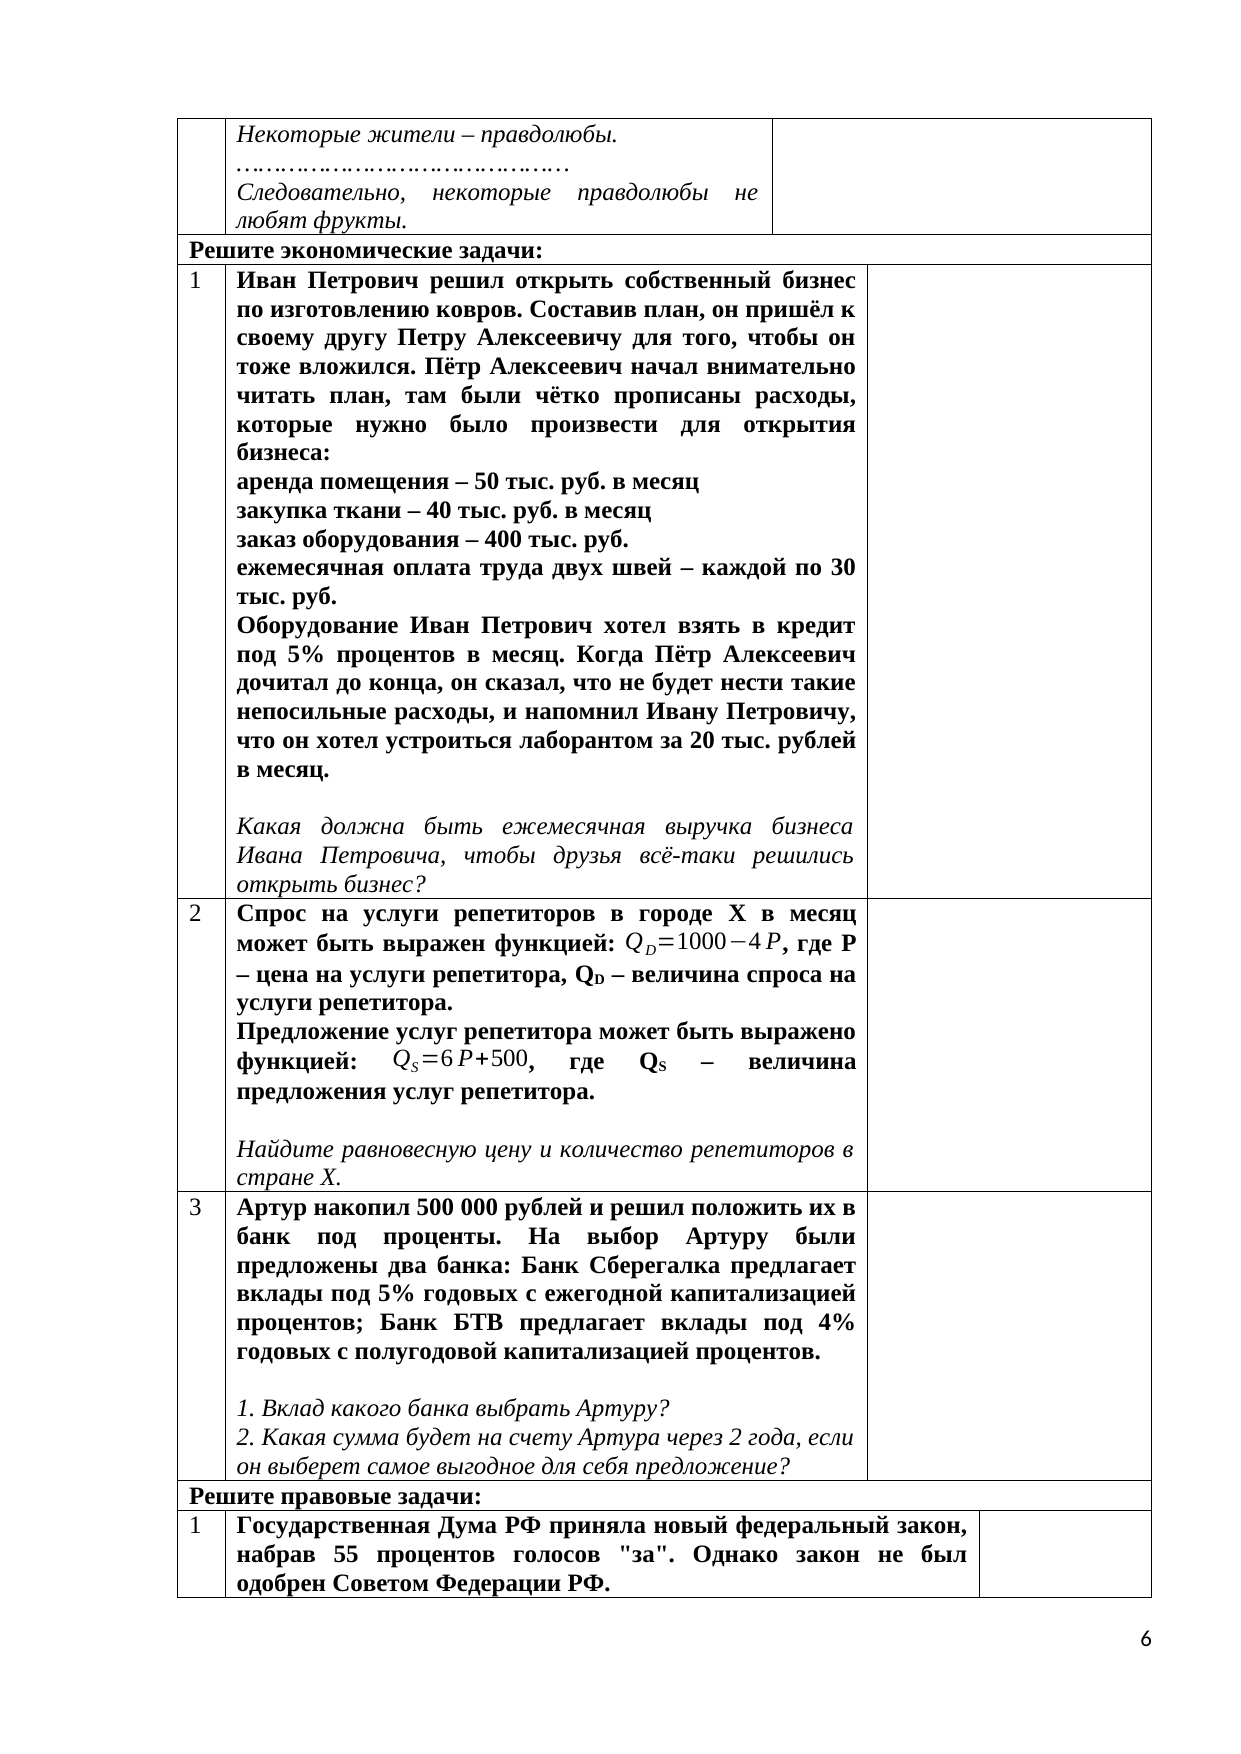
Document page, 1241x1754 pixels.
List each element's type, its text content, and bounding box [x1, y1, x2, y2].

table_cell 1 [178, 1511, 225, 1597]
table_cell Спрос на услуги репетиторов в городе X в месяц может быть выражен функцией: , где P – цена на услуги репетитора, QD – величина спроса на услуги репетитора. Предложение услуг репетитора может быть выражено функцией: , где QS – величина предложения услуг репетитора. Найдите равновесную цену и количество репетиторов в стране X. [226, 899, 867, 1191]
table_cell Артур накопил 500 000 рублей и решил положить их в банк под проценты. На выбор Артуру были предложены два банка: Банк Сберегалка предлагает вклады под 5% годовых с ежегодной капитализацией процентов; Банк БТВ предлагает вклады под 4% годовых с полугодовой капитализацией процентов. 1. Вклад какого банка выбрать Артуру? 2. Какая сумма будет на счету Артура через 2 года, если он выберет самое выгодное для себя предложение? [226, 1192, 867, 1480]
table_cell 2 [178, 119, 225, 234]
table_cell Иван Петрович решил открыть собственный бизнес по изготовлению ковров. Составив план, он пришёл к своему другу Петру Алексеевичу для того, чтобы он тоже вложился. Пётр Алексеевич начал внимательно читать план, там были чётко прописаны расходы, которые нужно было произвести для открытия бизнеса: аренда помещения – 50 тыс. руб. в месяц закупка ткани – 40 тыс. руб. в месяц заказ оборудования – 400 тыс. руб. ежемесячная оплата труда двух швей – каждой по 30 тыс. руб. Оборудование Иван Петрович хотел взять в кредит под 5% процентов в месяц. Когда Пётр Алексеевич дочитал до конца, он сказал, что не будет нести такие непосильные расходы, и напомнил Ивану Петровичу, что он хотел устроиться лаборантом за 20 тыс. рублей в месяц. Какая должна быть ежемесячная выручка бизнеса Ивана Петровича, чтобы друзья всё-таки решились открыть бизнес? [226, 265, 867, 897]
table_cell 1 [178, 265, 225, 897]
table_cell [868, 265, 1151, 897]
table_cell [226, 119, 772, 234]
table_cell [226, 1511, 979, 1597]
table_cell Решите экономические задачи: [178, 235, 1151, 264]
table_cell [868, 899, 1151, 1191]
table_cell 3 [178, 1192, 225, 1480]
table_cell [980, 1511, 1151, 1597]
table_cell [868, 1192, 1151, 1480]
table_cell 2 [178, 899, 225, 1191]
table_cell [773, 119, 1151, 234]
table_cell Решите правовые задачи: [178, 1481, 1151, 1509]
